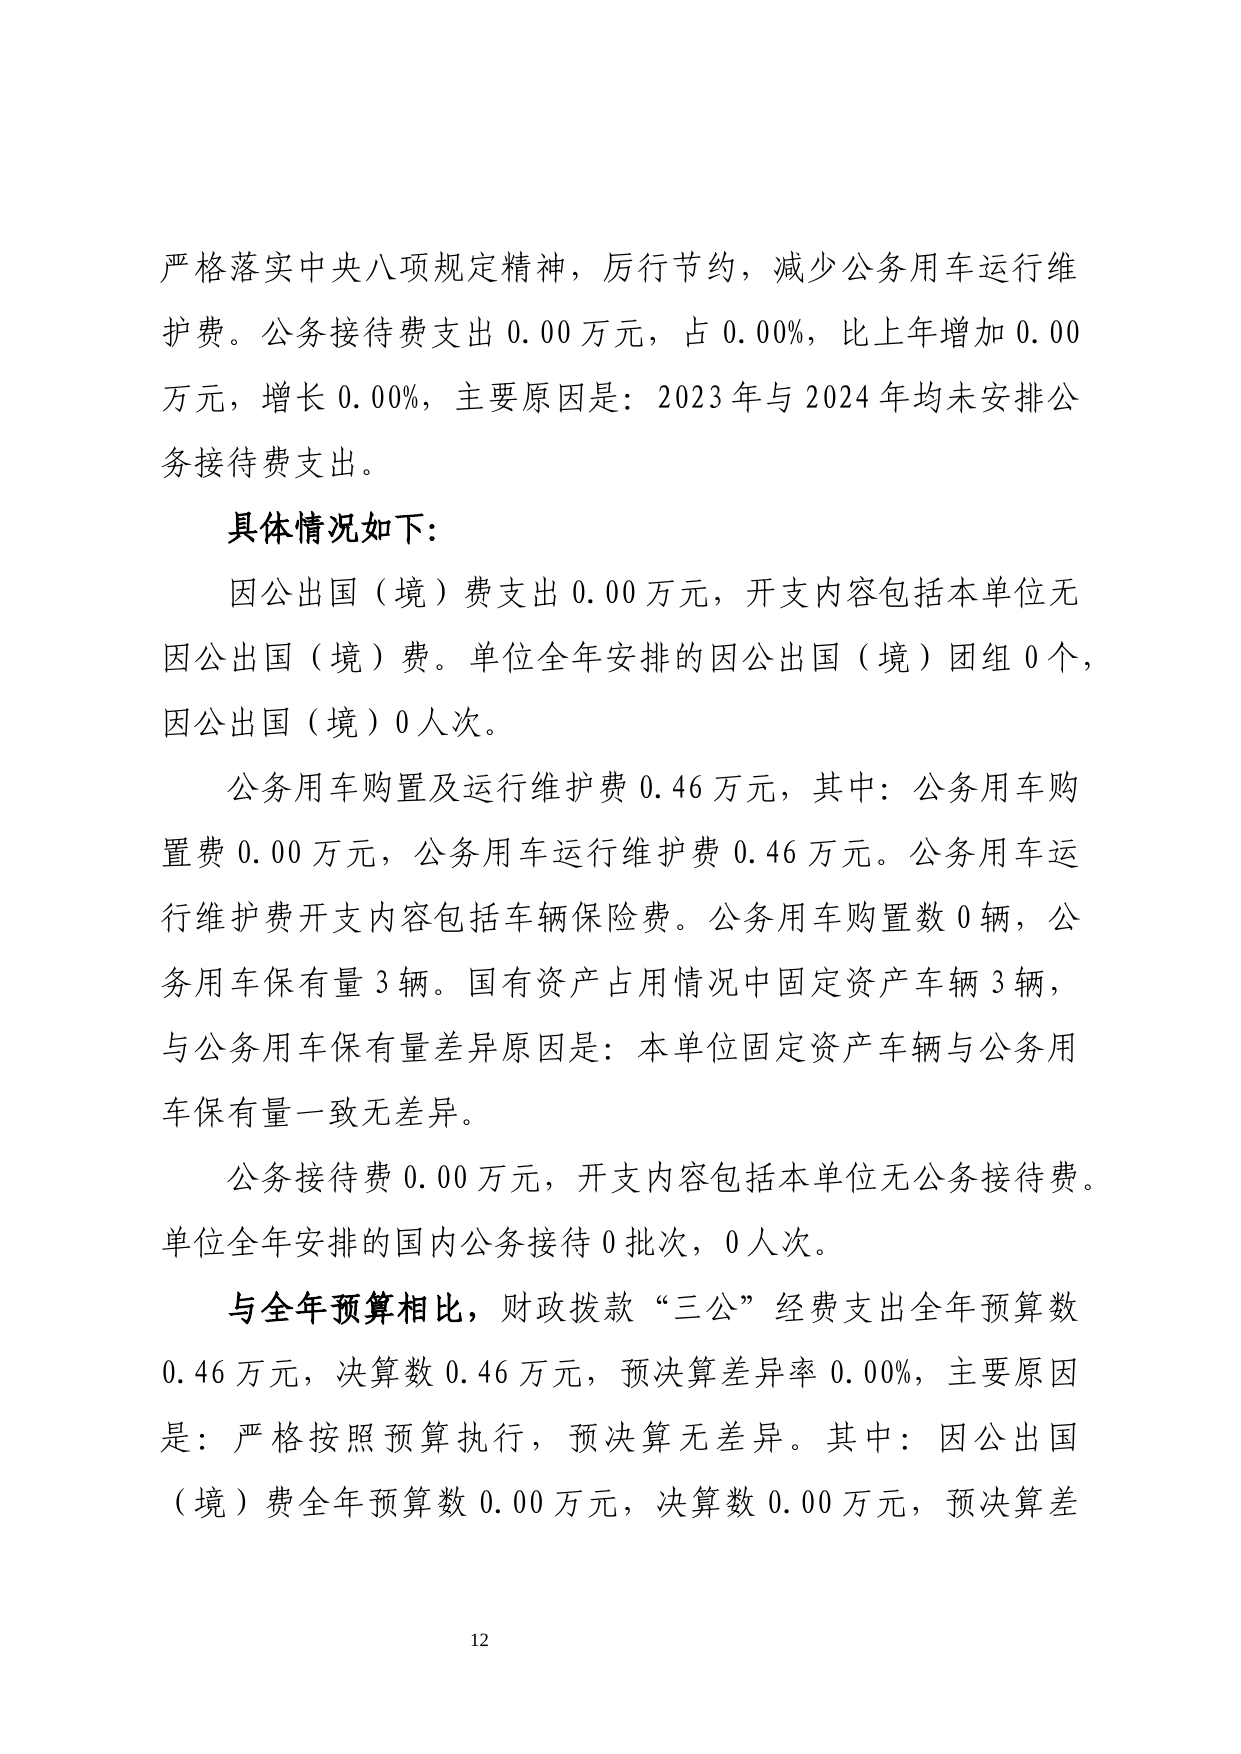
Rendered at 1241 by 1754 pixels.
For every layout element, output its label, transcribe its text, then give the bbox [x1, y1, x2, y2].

text 公务接待费0.00万元，开支内容包括本单位无公务接待费。单位全年安排的国内公务接待0批次，0人次。 [159, 1143, 1081, 1273]
text 因公出国（境）费支出0.00万元，开支内容包括本单位无因公出国（境）费。单位全年安排的因公出国（境）团组0个，因公出国（境）0人次。 [159, 558, 1081, 753]
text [159, 1273, 1081, 1533]
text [159, 233, 1081, 493]
text 公务用车购置及运行维护费0.46万元，其中：公务用车购置费0.00万元，公务用车运行维护费0.46万元。公务用车运行维护费开支内容包括车辆保险费。公务用车购置数0辆，公务用车保有量3辆。国有资产占用情况中固定资产车辆3辆，与公务用车保有量差异原因是：本单位固定资产车辆与公务用车保有量一致无差异。 [159, 753, 1081, 1143]
text 具体情况如下： [159, 493, 1081, 558]
